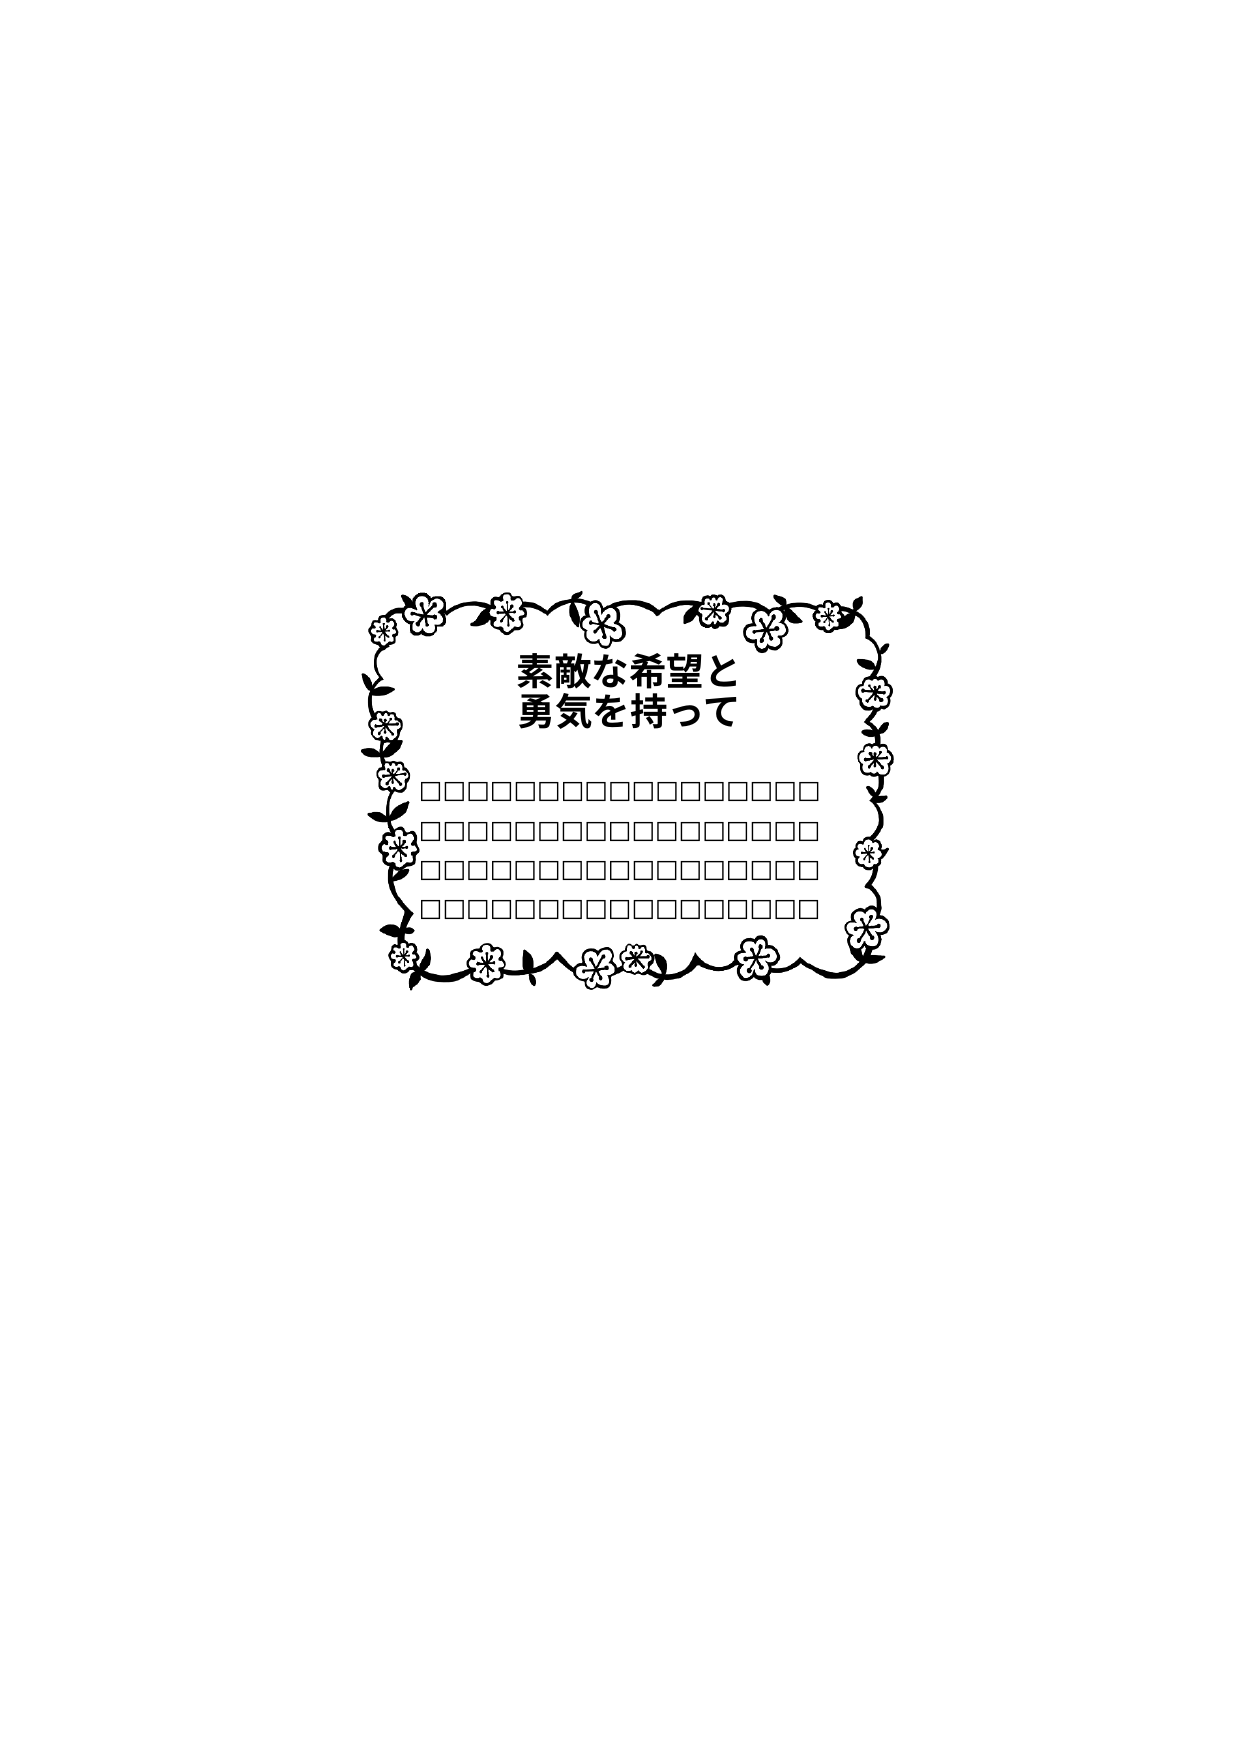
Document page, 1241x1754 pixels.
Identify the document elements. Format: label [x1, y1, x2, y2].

picture [355, 590, 896, 991]
